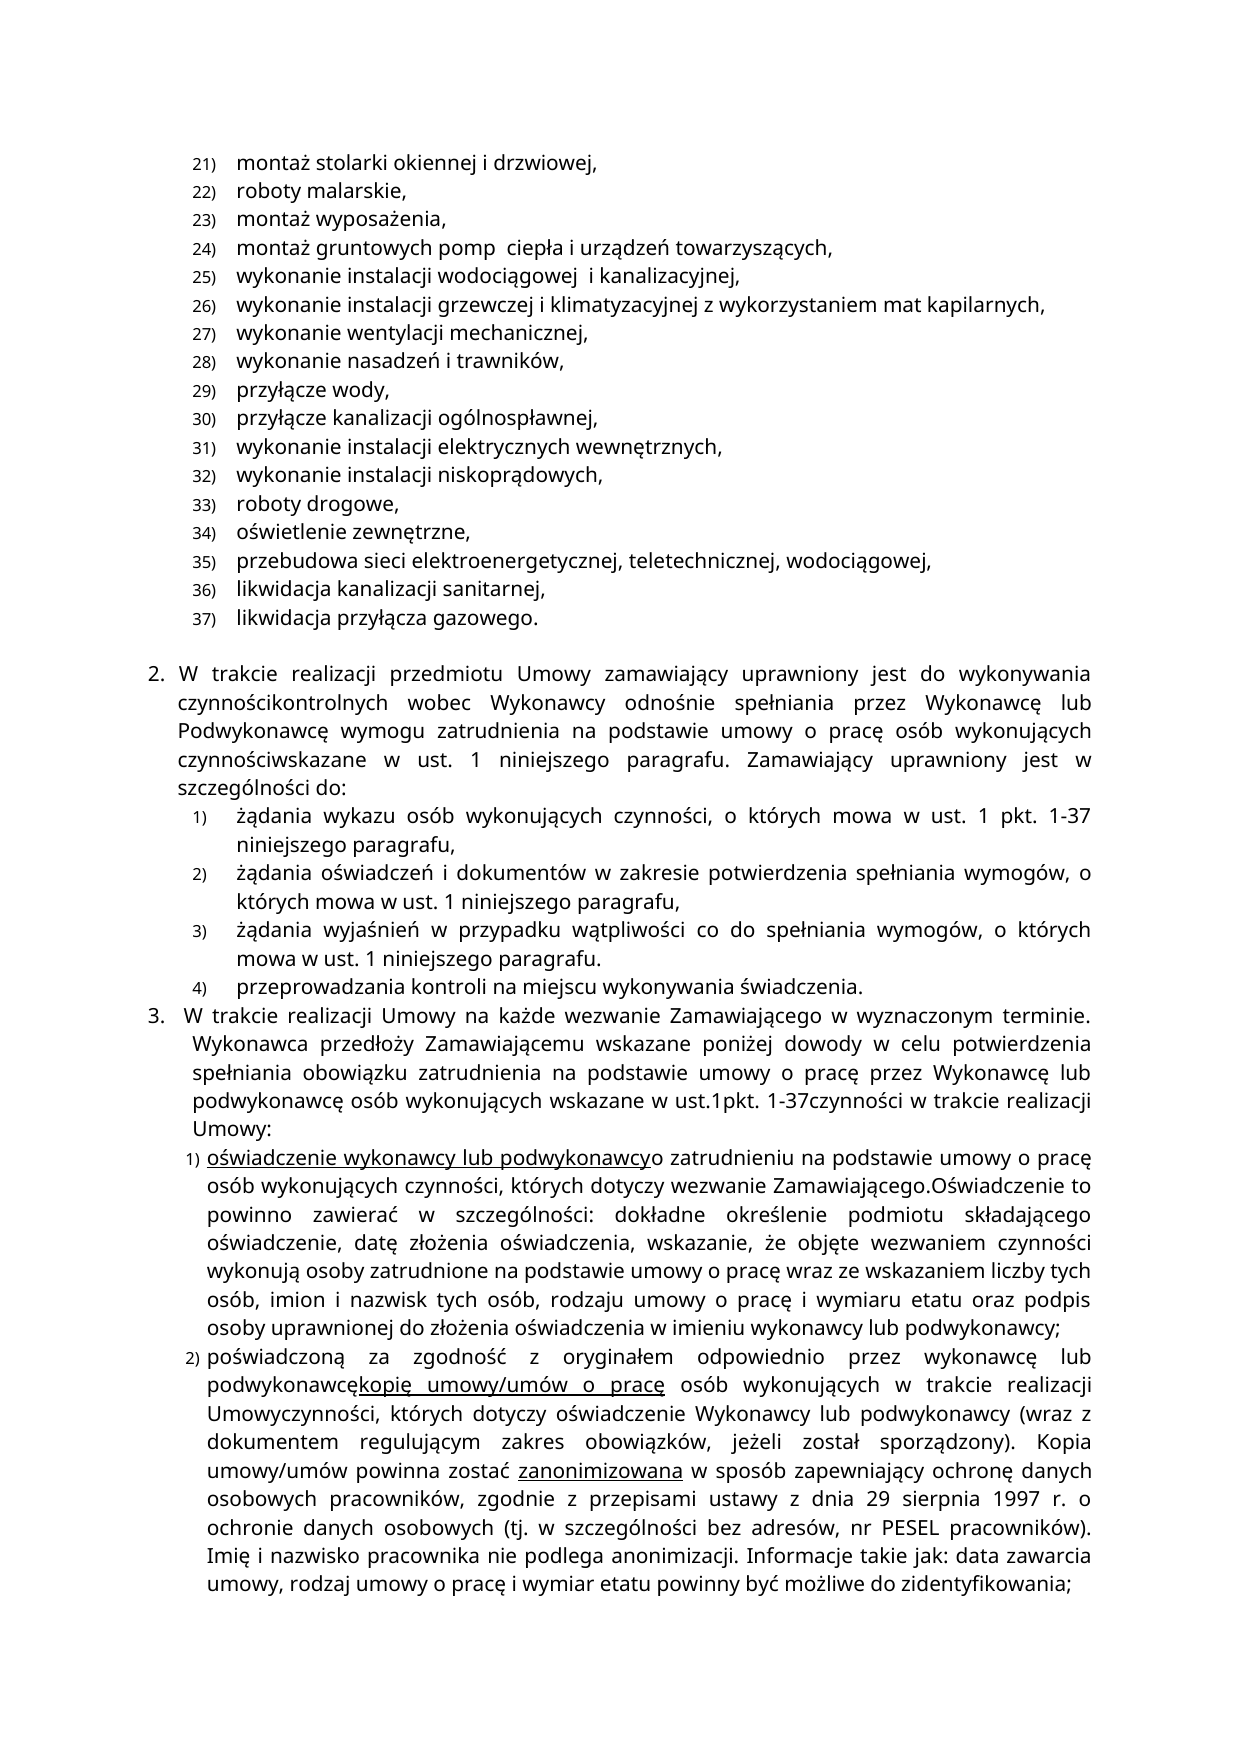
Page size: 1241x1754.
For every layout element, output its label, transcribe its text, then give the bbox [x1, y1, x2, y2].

list przyłącze wody, [192, 375, 1093, 403]
list likwidacja przyłącza gazowego. [192, 603, 1093, 631]
list oświadczenie wykonawcy lub podwykonawcyo zatrudnieniu na podstawie umowy o pracę osób wykonujących czynności, których dotyczy wezwanie Zamawiającego.Oświadczenie to powinno zawierać w szczególności: dokładne określenie podmiotu składającego oświadczenie, datę złożenia oświadczenia, wskazanie, że objęte wezwaniem czynności wykonują osoby zatrudnione na podstawie umowy o pracę wraz ze wskazaniem liczby tych osób, imion i nazwisk tych osób, rodzaju umowy o pracę i wymiaru etatu oraz podpis osoby uprawnionej do złożenia oświadczenia w imieniu wykonawcy lub podwykonawcy; [185, 1143, 1093, 1342]
text 3. W trakcie realizacji Umowy na każde wezwanie Zamawiającego w wyznaczonym terminie. Wykonawca przedłoży Zamawiającemu wskazane poniżej dowody w celu potwierdzenia spełniania obowiązku zatrudnienia na podstawie umowy o pracę przez Wykonawcę lub podwykonawcę osób wykonujących wskazane w ust.1pkt. 1-37czynności w trakcie realizacji Umowy: [148, 1001, 1093, 1143]
list żądania wyjaśnień w przypadku wątpliwości co do spełniania wymogów, o których mowa w ust. 1 niniejszego paragrafu. [192, 915, 1093, 972]
list przeprowadzania kontroli na miejscu wykonywania świadczenia. [192, 972, 1093, 1001]
list wykonanie instalacji wodociągowej i kanalizacyjnej, [192, 261, 1093, 290]
list wykonanie wentylacji mechanicznej, [192, 318, 1093, 347]
list żądania oświadczeń i dokumentów w zakresie potwierdzenia spełniania wymogów, o których mowa w ust. 1 niniejszego paragrafu, [192, 858, 1093, 915]
list wykonanie instalacji elektrycznych wewnętrznych, [192, 432, 1093, 460]
list wykonanie instalacji grzewczej i klimatyzacyjnej z wykorzystaniem mat kapilarnych, [192, 290, 1093, 318]
list roboty drogowe, [192, 489, 1093, 517]
list oświetlenie zewnętrzne, [192, 517, 1093, 546]
list przebudowa sieci elektroenergetycznej, teletechnicznej, wodociągowej, [192, 546, 1093, 574]
list montaż stolarki okiennej i drzwiowej, [192, 148, 1093, 176]
list montaż wyposażenia, [192, 204, 1093, 233]
list przyłącze kanalizacji ogólnospławnej, [192, 403, 1093, 432]
list żądania wykazu osób wykonujących czynności, o których mowa w ust. 1 pkt. 1-37 niniejszego paragrafu, [192, 802, 1093, 858]
list wykonanie instalacji niskoprądowych, [192, 460, 1093, 489]
list wykonanie nasadzeń i trawników, [192, 347, 1093, 375]
list roboty malarskie, [192, 176, 1093, 204]
text 2. W trakcie realizacji przedmiotu Umowy zamawiający uprawniony jest do wykonywania czynnościkontrolnych wobec Wykonawcy odnośnie spełniania przez Wykonawcę lub Podwykonawcę wymogu zatrudnienia na podstawie umowy o pracę osób wykonujących czynnościwskazane w ust. 1 niniejszego paragrafu. Zamawiający uprawniony jest w szczególności do: [148, 659, 1093, 802]
list montaż gruntowych pomp ciepła i urządzeń towarzyszących, [192, 233, 1093, 261]
list poświadczoną za zgodność z oryginałem odpowiednio przez wykonawcę lub podwykonawcękopię umowy/umów o pracę osób wykonujących w trakcie realizacji Umowyczynności, których dotyczy oświadczenie Wykonawcy lub podwykonawcy (wraz z dokumentem regulującym zakres obowiązków, jeżeli został sporządzony). Kopia umowy/umów powinna zostać zanonimizowana w sposób zapewniający ochronę danych osobowych pracowników, zgodnie z przepisami ustawy z dnia 29 sierpnia 1997 r. o ochronie danych osobowych (tj. w szczególności bez adresów, nr PESEL pracowników). Imię i nazwisko pracownika nie podlega anonimizacji. Informacje takie jak: data zawarcia umowy, rodzaj umowy o pracę i wymiar etatu powinny być możliwe do zidentyfikowania; [185, 1342, 1093, 1598]
list likwidacja kanalizacji sanitarnej, [192, 574, 1093, 603]
